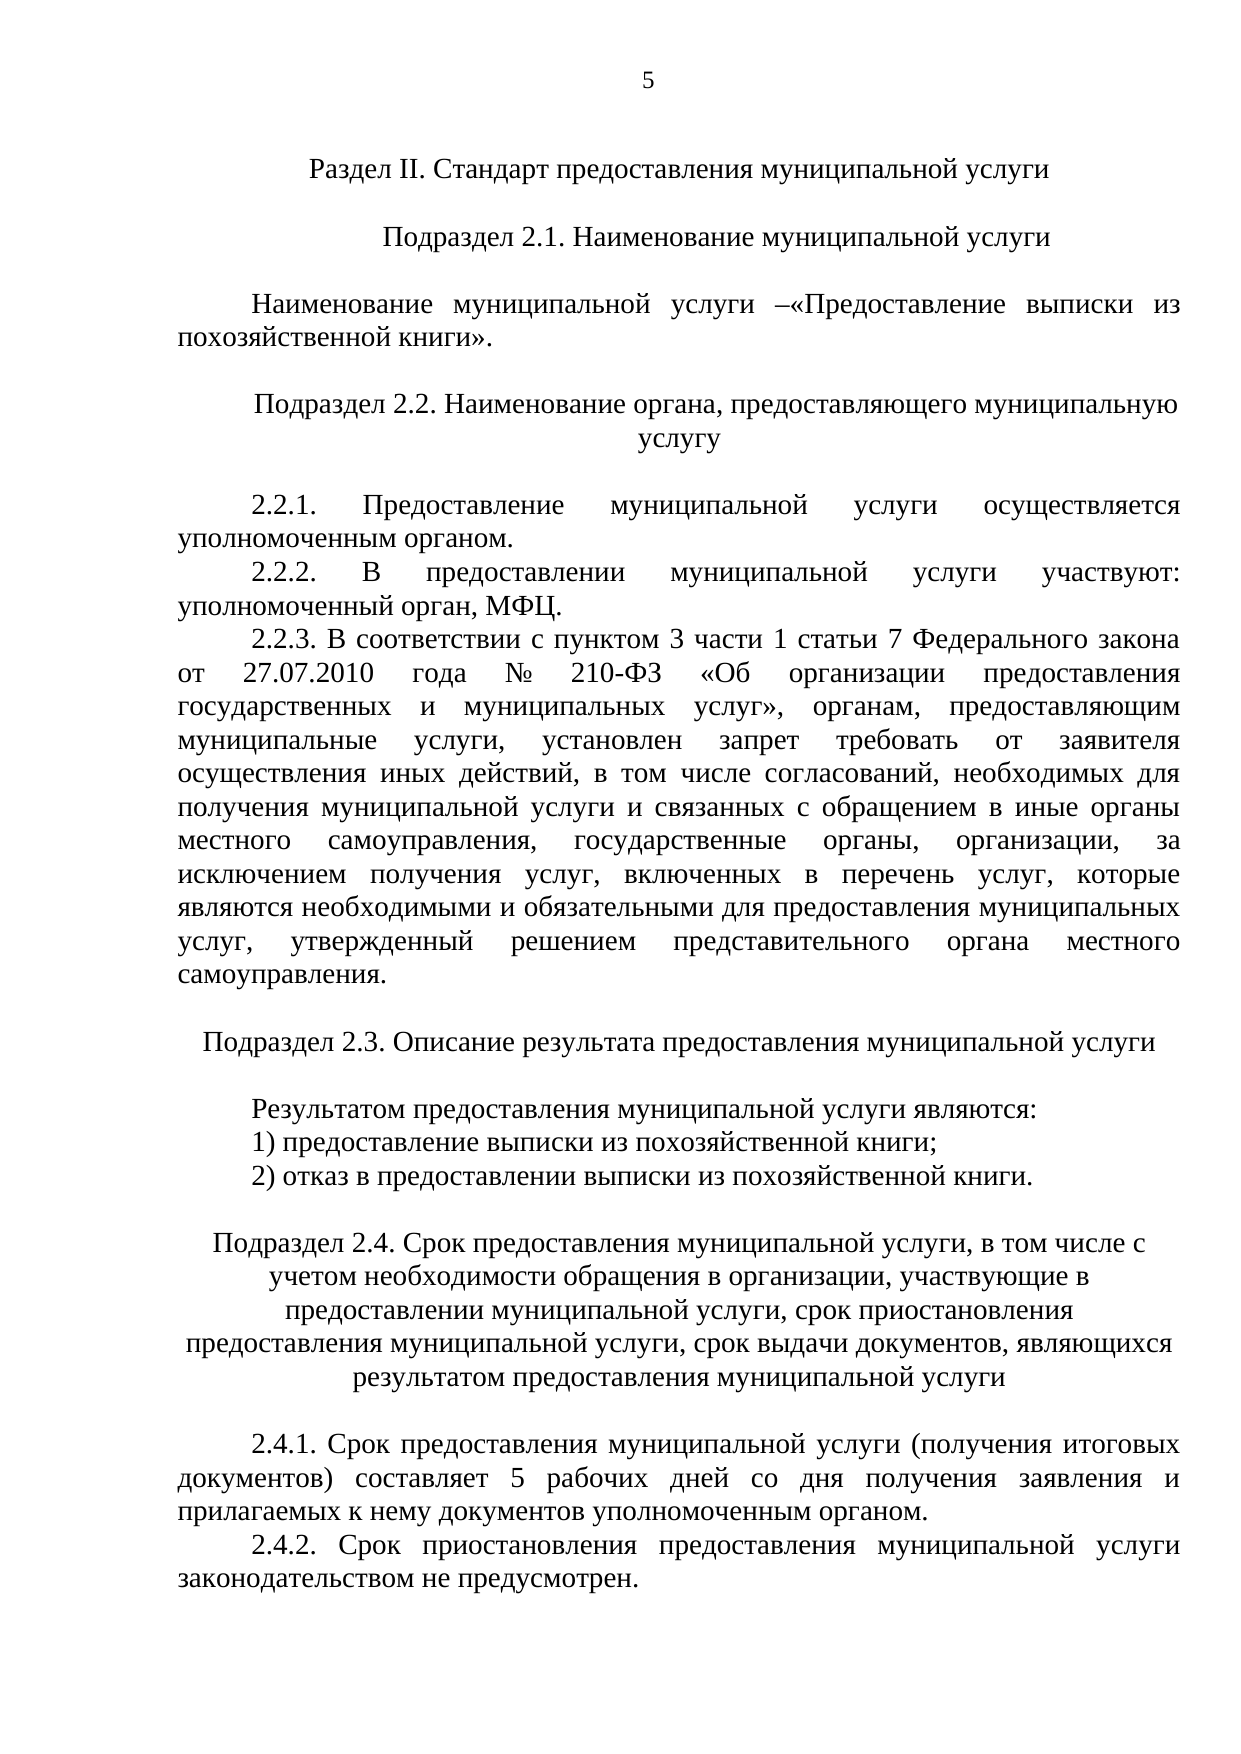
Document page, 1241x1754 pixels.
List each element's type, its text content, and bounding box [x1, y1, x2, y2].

text предоставления муниципальной услуги, срок выдачи документов, являющихся результатом предоставления муниципальной услуги [177, 1326, 1181, 1393]
text 2.4.2. Срок приостановления предоставления муниципальной услуги законодательством не предусмотрен. [177, 1527, 1181, 1594]
text Подраздел 2.4. Срок предоставления муниципальной услуги, в том числе с учетом необходимости обращения в организации, участвующие в предоставлении муниципальной услуги, срок приостановления [177, 1225, 1181, 1326]
text 2) отказ в предоставлении выписки из похозяйственной книги. [177, 1158, 1181, 1191]
text 2.2.1. Предоставление муниципальной услуги осуществляется уполномоченным органом. [177, 487, 1181, 554]
text Наименование муниципальной услуги –«Предоставление выписки из похозяйственной книги». [177, 286, 1181, 353]
text Результатом предоставления муниципальной услуги являются: [177, 1091, 1181, 1124]
text 2.2.2. В предоставлении муниципальной услуги участвуют: уполномоченный орган, МФЦ. [177, 554, 1181, 621]
text 1) предоставление выписки из похозяйственной книги; [177, 1124, 1181, 1158]
text Подраздел 2.2. Наименование органа, предоставляющего муниципальную услугу [177, 386, 1181, 453]
text Подраздел 2.1. Наименование муниципальной услуги [177, 219, 1181, 252]
text 2.2.3. В соответствии с пунктом 3 части 1 статьи 7 Федерального закона от 27.07.2010 года № 210-ФЗ «Об организации предоставления государственных и муниципальных услуг», органам, предоставляющим муниципальные услуги, установлен запрет требовать от заявителя осуществления иных действий, в том числе согласований, необходимых для получения муниципальной услуги и связанных с обращением в иные органы местного самоуправления, государственные органы, организации, за исключением получения услуг, включенных в перечень услуг, которые являются необходимыми и обязательными для предоставления муниципальных услуг, утвержденный решением представительного органа местного самоуправления. [177, 621, 1181, 990]
text 2.4.1. Срок предоставления муниципальной услуги (получения итоговых документов) составляет 5 рабочих дней со дня получения заявления и прилагаемых к нему документов уполномоченным органом. [177, 1426, 1181, 1527]
text Подраздел 2.3. Описание результата предоставления муниципальной услуги [177, 1024, 1181, 1057]
text Раздел II. Стандарт предоставления муниципальной услуги [177, 152, 1181, 185]
